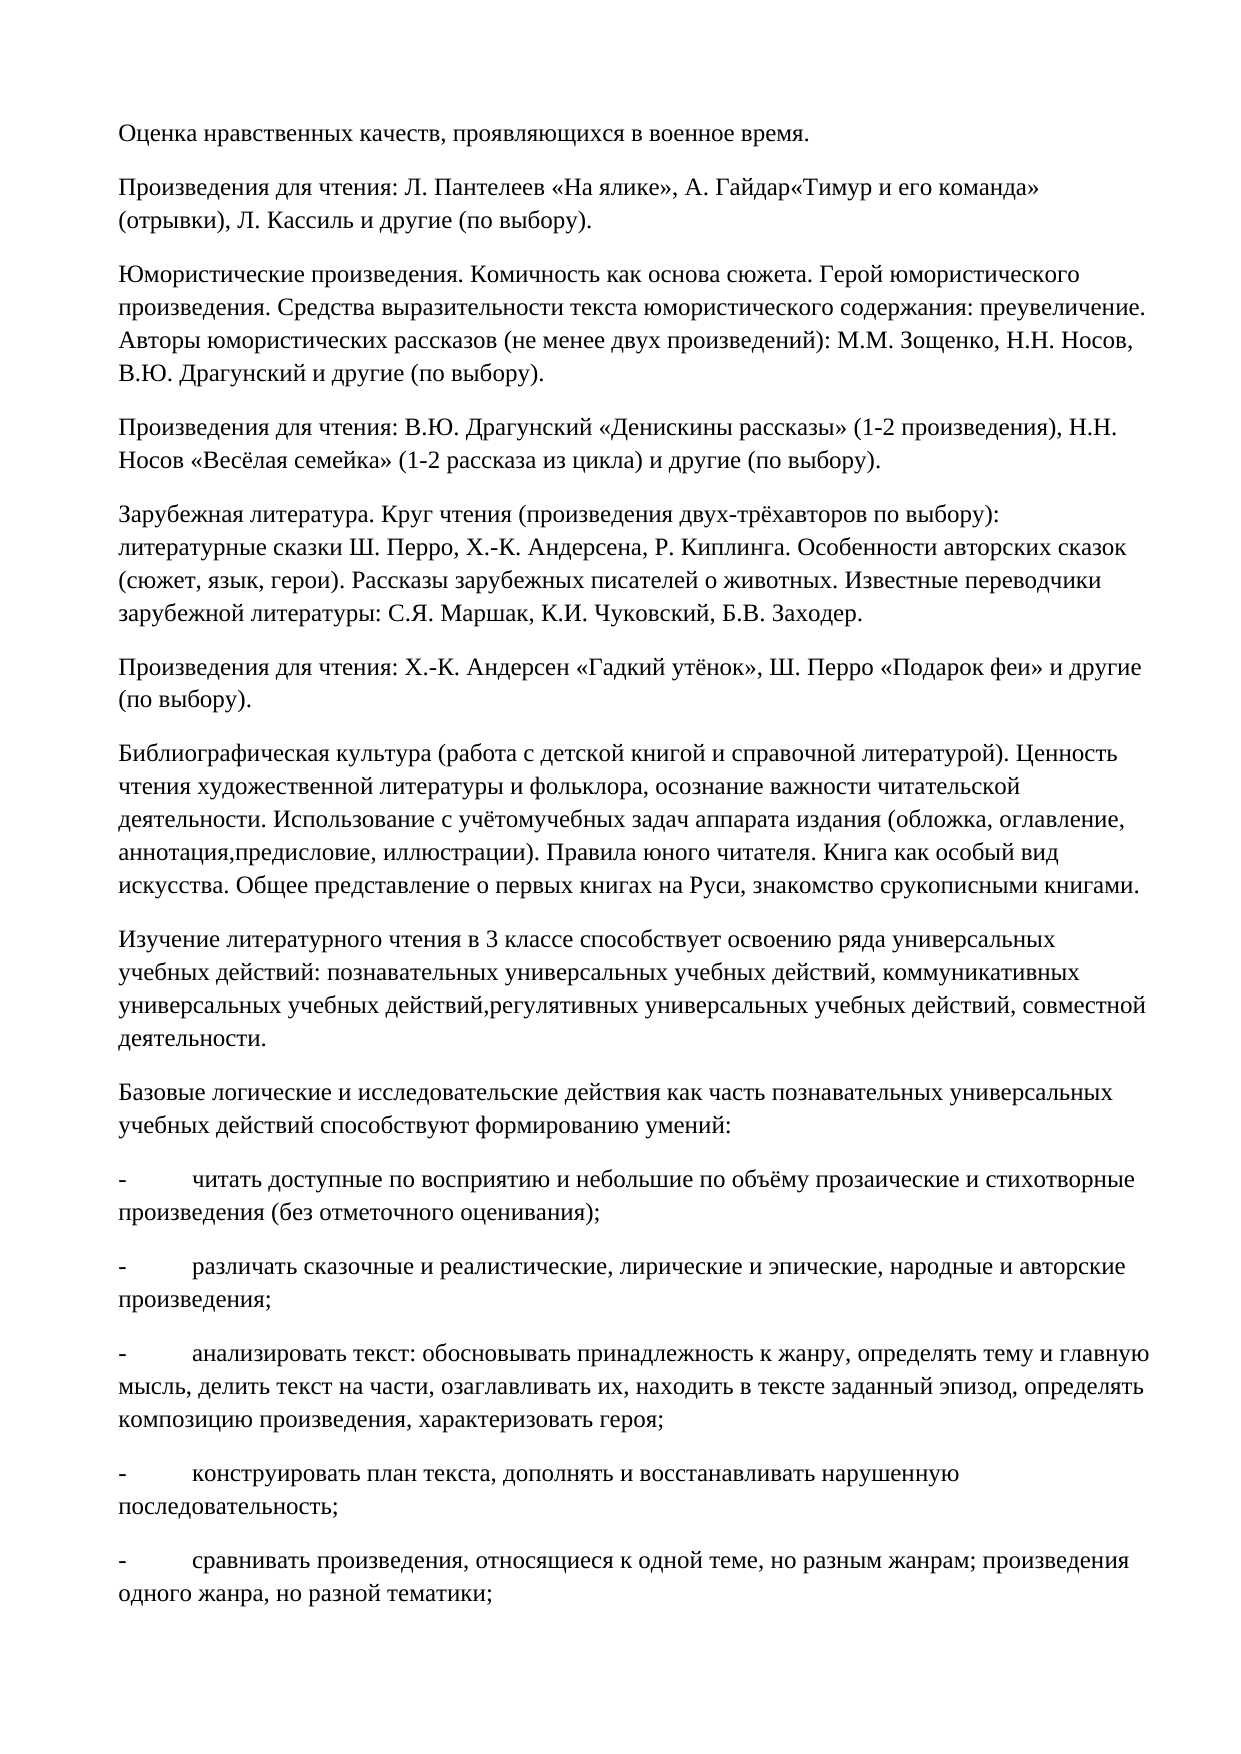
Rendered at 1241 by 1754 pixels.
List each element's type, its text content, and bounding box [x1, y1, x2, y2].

text Зарубежная литература. Круг чтения (произведения двух-трёхавторов по выбору): литературные сказки Ш. Перро, Х.-К. Андерсена, Р. Киплинга. Особенности авторских сказок (сюжет, язык, герои). Рассказы зарубежных писателей о животных. Известные переводчики зарубежной литературы: С.Я. Маршак, К.И. Чуковский, Б.В. Заходер. [118, 499, 1152, 626]
text - конструировать план текста, дополнять и восстанавливать нарушенную последовательность; [118, 1458, 1152, 1519]
text - сравнивать произведения, относящиеся к одной теме, но разным жанрам; произведения одного жанра, но разной тематики; [118, 1545, 1152, 1606]
text Базовые логические и исследовательские действия как часть познавательных универсальных учебных действий способствуют формированию умений: [118, 1077, 1152, 1139]
text Библиографическая культура (работа с детской книгой и справочной литературой). Ценность чтения художественной литературы и фольклора, осознание важности читательской деятельности. Использование с учётомучебных задач аппарата издания (обложка, оглавление, аннотация,предисловие, иллюстрации). Правила юного читателя. Книга как особый вид искусства. Общее представление о первых книгах на Руси, знакомство срукописными книгами. [118, 738, 1152, 899]
text Изучение литературного чтения в 3 классе способствует освоению ряда универсальных учебных действий: познавательных универсальных учебных действий, коммуникативных универсальных учебных действий,регулятивных универсальных учебных действий, совместной деятельности. [118, 924, 1152, 1052]
text Произведения для чтения: Л. Пантелеев «На ялике», А. Гайдар«Тимур и его команда» (отрывки), Л. Кассиль и другие (по выбору). [118, 172, 1152, 234]
text Юмористические произведения. Комичность как основа сюжета. Герой юмористического произведения. Средства выразительности текста юмористического содержания: преувеличение. Авторы юмористических рассказов (не менее двух произведений): М.М. Зощенко, Н.Н. Носов, В.Ю. Драгунский и другие (по выбору). [118, 259, 1152, 387]
text - анализировать текст: обосновывать принадлежность к жанру, определять тему и главную мысль, делить текст на части, озаглавливать их, находить в тексте заданный эпизод, определять композицию произведения, характеризовать героя; [118, 1338, 1152, 1433]
text Произведения для чтения: Х.-К. Андерсен «Гадкий утёнок», Ш. Перро «Подарок феи» и другие (по выбору). [118, 652, 1152, 713]
text Оценка нравственных качеств, проявляющихся в военное время. [118, 118, 1152, 147]
text - читать доступные по восприятию и небольшие по объёму прозаические и стихотворные произведения (без отметочного оценивания); [118, 1164, 1152, 1226]
text - различать сказочные и реалистические, лирические и эпические, народные и авторские произведения; [118, 1251, 1152, 1313]
text Произведения для чтения: В.Ю. Драгунский «Денискины рассказы» (1-2 произведения), Н.Н. Носов «Весёлая семейка» (1-2 рассказа из цикла) и другие (по выбору). [118, 412, 1152, 473]
